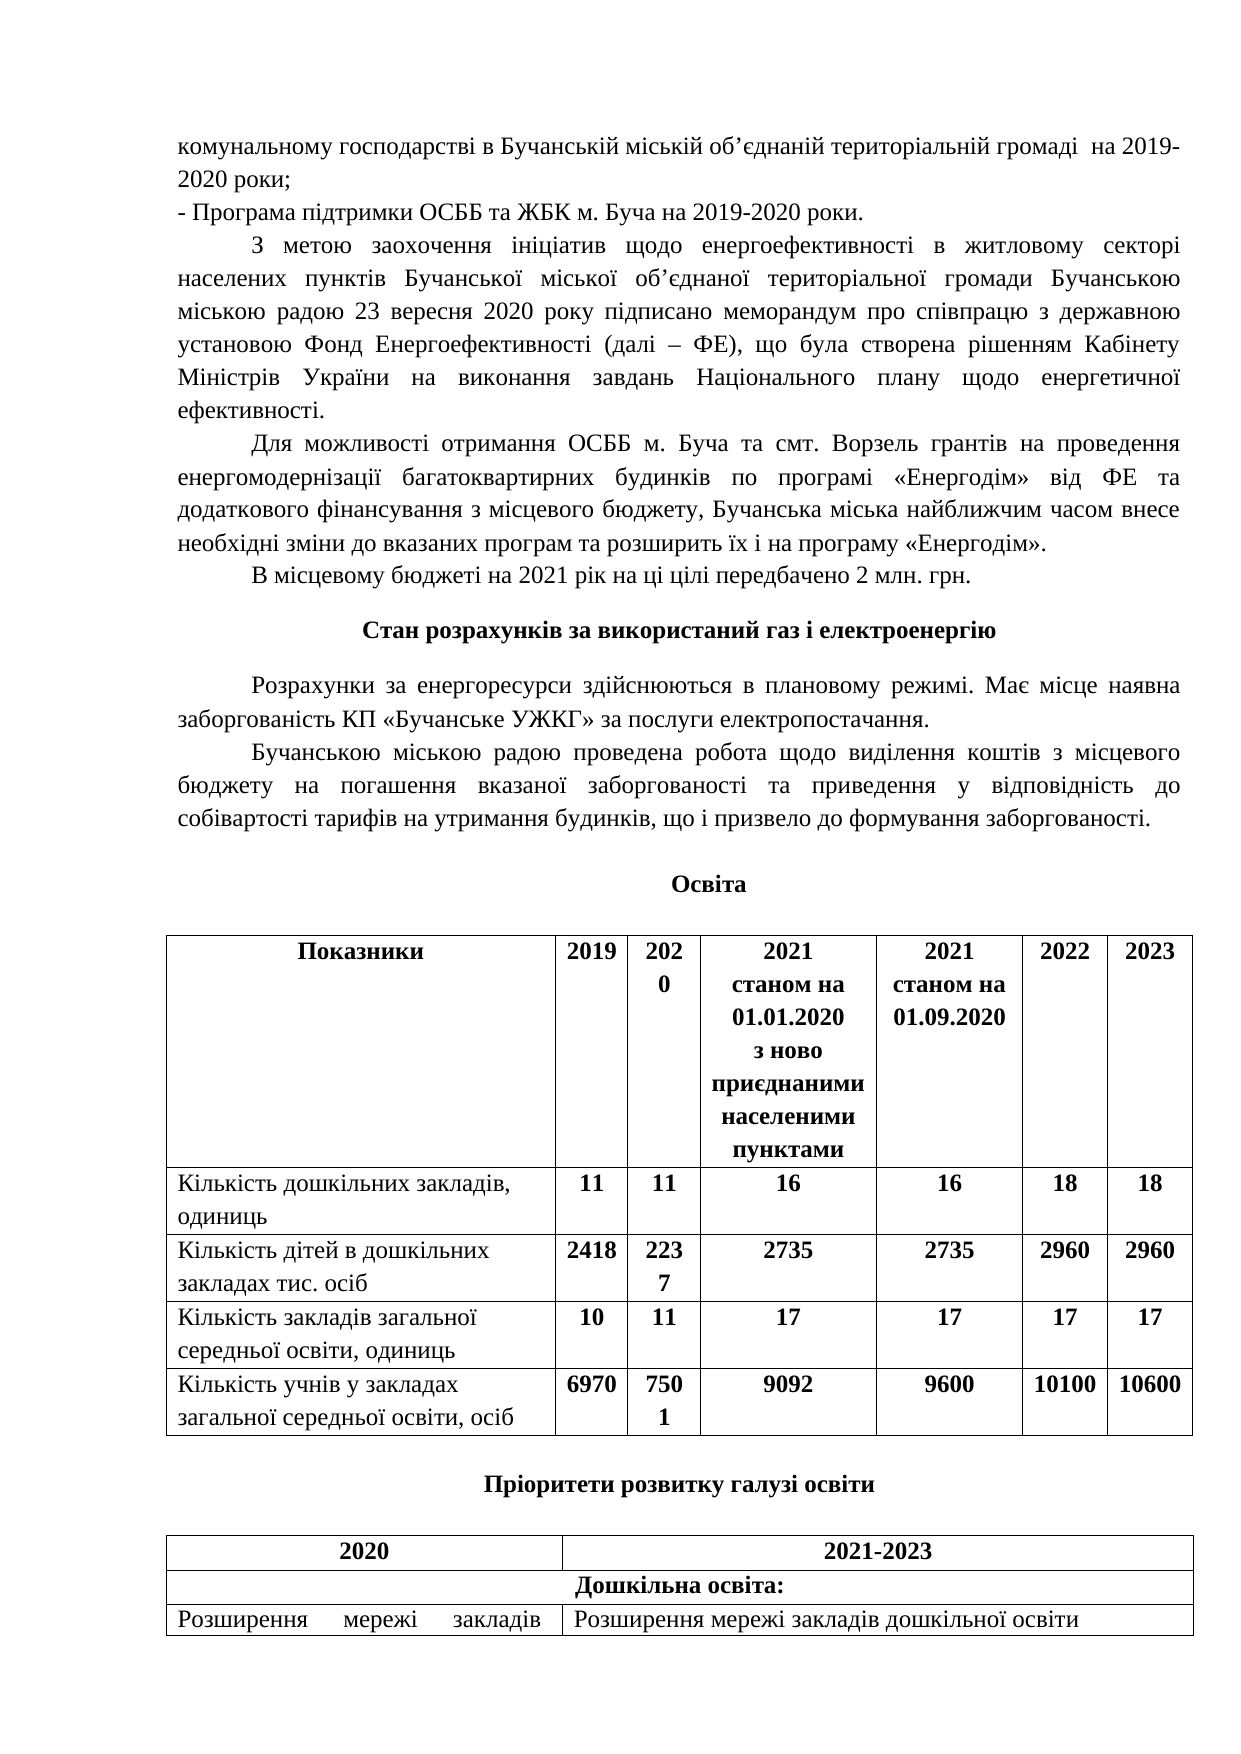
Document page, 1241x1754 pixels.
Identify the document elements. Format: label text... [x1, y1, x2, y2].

table_cell Дошкільна освіта: [167, 1571, 1193, 1603]
table_header 2020 [167, 1536, 562, 1569]
table_cell 11 [628, 1168, 700, 1234]
table_cell 2418 [556, 1235, 627, 1301]
table_cell 10100 [1023, 1369, 1107, 1435]
table_header 2023 [1108, 936, 1192, 1167]
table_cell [167, 1605, 562, 1635]
table_cell 10 [556, 1302, 627, 1368]
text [177, 131, 1181, 193]
text Освіта [177, 869, 1181, 897]
table_cell 6970 [556, 1369, 627, 1435]
table_cell 2237 [628, 1235, 700, 1301]
table_header 2022 [1023, 936, 1107, 1167]
table_cell 17 [877, 1302, 1022, 1368]
table_cell 11 [628, 1302, 700, 1368]
table_cell 9600 [877, 1369, 1022, 1435]
table_cell 9092 [701, 1369, 876, 1435]
table_cell 17 [701, 1302, 876, 1368]
table_header 2021-2023 [563, 1536, 1193, 1569]
table_header 2019 [556, 936, 627, 1167]
table_cell 17 [1108, 1302, 1192, 1368]
table_cell Кількість дошкільних закладів, одиниць [167, 1168, 555, 1234]
table_cell 17 [1023, 1302, 1107, 1368]
table_cell 10600 [1108, 1369, 1192, 1435]
table_cell 2960 [1108, 1235, 1192, 1301]
text Бучанською міською радою проведена робота щодо виділення коштів з місцевого бюджету на погашення вказаної заборгованості та приведення у відповідність до собівартості тарифів на утримання будинків, що і призвело до формування заборгованості. [177, 737, 1181, 831]
table_cell 18 [1023, 1168, 1107, 1234]
table_header 2021 станом на 01.09.2020 [877, 936, 1022, 1167]
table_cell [563, 1605, 1193, 1635]
table_cell 7501 [628, 1369, 700, 1435]
table_cell 2735 [877, 1235, 1022, 1301]
text Розрахунки за енергоресурси здійснюються в плановому режимі. Має місце наявна заборгованість КП «Бучанське УЖКГ» за послуги електропостачання. [177, 671, 1181, 732]
table_cell Кількість учнів у закладах загальної середньої освіти, осіб [167, 1369, 555, 1435]
text Для можливості отримання ОСББ м. Буча та смт. Ворзель грантів на проведення енергомодернізації багатоквартирних будинків по програмі «Енергодім» від ФЕ та додаткового фінансування з місцевого бюджету, Бучанська міська найближчим часом внесе необхідні зміни до вказаних програм та розширить їх і на програму «Енергодім». [177, 428, 1181, 556]
text Пріоритети розвитку галузі освіти [177, 1469, 1181, 1498]
table_cell 16 [701, 1168, 876, 1234]
table_cell 18 [1108, 1168, 1192, 1234]
table_cell 2735 [701, 1235, 876, 1301]
text В місцевому бюджеті на 2021 рік на ці цілі передбачено 2 млн. грн. [177, 561, 1181, 589]
table_cell 16 [877, 1168, 1022, 1234]
table_header 2021 станом на 01.01.2020 з ново приєднаними населеними пунктами [701, 936, 876, 1167]
text З метою заохочення ініціатив щодо енергоефективності в житловому секторі населених пунктів Бучанської міської об’єднаної територіальної громади Бучанською міською радою 23 вересня 2020 року підписано меморандум про співпрацю з державною установою Фонд Енергоефективності (далі – ФЕ), що була створена рішенням Кабінету Міністрів України на виконання завдань Національного плану щодо енергетичної ефективності. [177, 230, 1181, 424]
table_header Показники [167, 936, 555, 1167]
text - Програма підтримки ОСББ та ЖБК м. Буча на 2019-2020 роки. [177, 197, 1181, 226]
text Стан розрахунків за використаний газ і електроенергію [177, 616, 1181, 644]
table_cell 2960 [1023, 1235, 1107, 1301]
table_cell Кількість закладів загальної середньої освіти, одиниць [167, 1302, 555, 1368]
table_cell 11 [556, 1168, 627, 1234]
table_cell Кількість дітей в дошкільних закладах тис. осіб [167, 1235, 555, 1301]
table_header 2020 [628, 936, 700, 1167]
